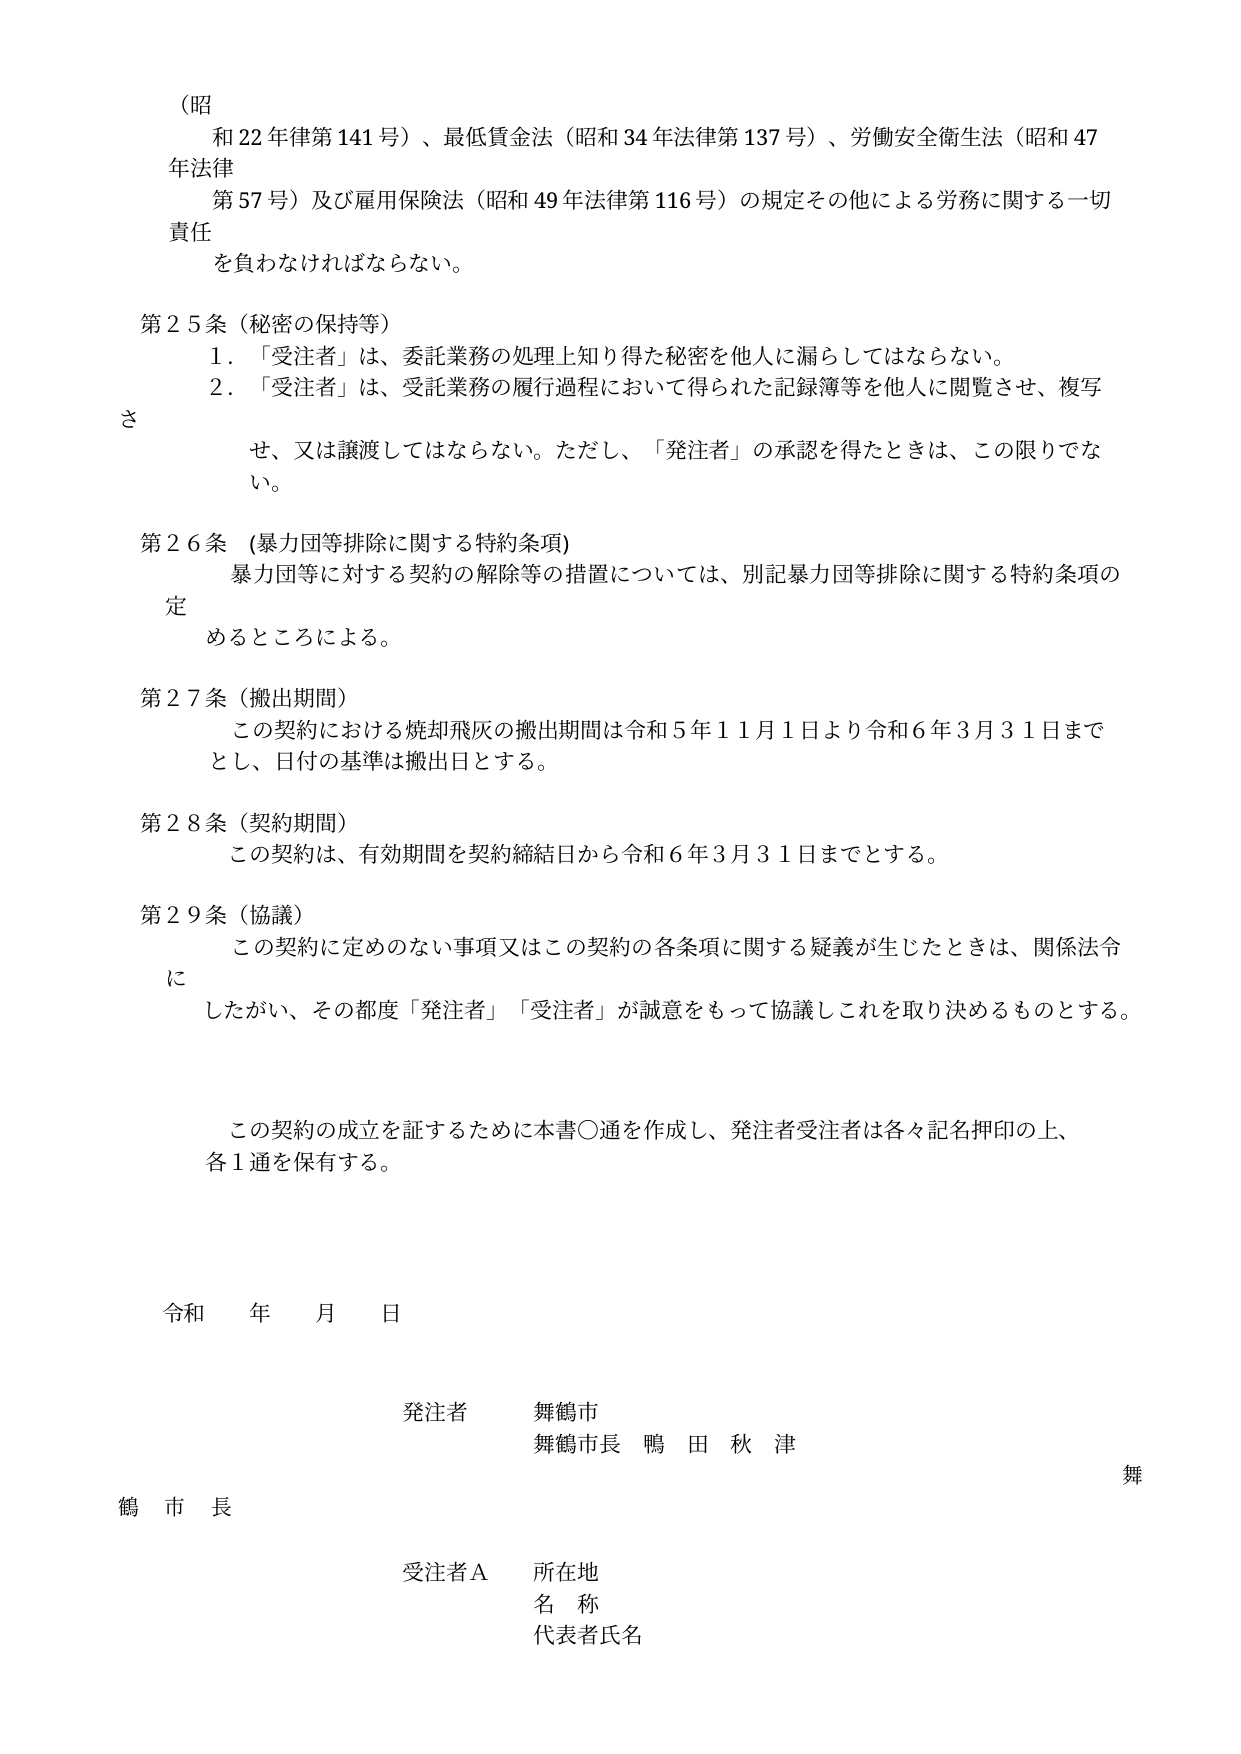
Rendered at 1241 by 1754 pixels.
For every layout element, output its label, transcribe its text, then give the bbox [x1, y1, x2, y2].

text この契約における焼却飛灰の搬出期間は令和５年１１月１日より令和６年３月３１日まで [165, 713, 1122, 744]
text この契約の成立を証するために本書〇通を作成し、発注者受注者は各々記名押印の上、 [118, 1114, 1122, 1145]
text 暴力団等に対する契約の解除等の措置については、別記暴力団等排除に関する特約条項の定 [165, 557, 1122, 620]
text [168, 89, 1123, 120]
text 舞鶴市長 [118, 1458, 1122, 1521]
text 発注者 舞鶴市 [118, 1395, 1122, 1427]
text 第57号）及び雇用保険法（昭和49年法律第116号）の規定その他による労務に関する一切責任 [168, 183, 1123, 246]
text この契約は、有効期間を契約締結日から令和６年３月３１日までとする。 [118, 837, 1122, 869]
text 各１通を保有する。 [118, 1145, 1122, 1177]
text とし、日付の基準は搬出日とする。 [165, 744, 1122, 776]
text ２．「受注者」は、受託業務の履行過程において得られた記録簿等を他人に閲覧させ、複写さ [118, 370, 1123, 433]
text 第２６条 (暴力団等排除に関する特約条項) [118, 526, 1122, 557]
text 和22年律第141号）、最低賃金法（昭和34年法律第137号）、労働安全衛生法（昭和47年法律 [168, 120, 1123, 183]
text を負わなければならない。 [168, 246, 1123, 278]
text 名 称 [118, 1587, 1122, 1618]
text 第２８条（契約期間） [118, 806, 1122, 837]
text 舞鶴市長 鴨 田 秋 津 [118, 1427, 1122, 1458]
text 令和 年 月 日 [118, 1296, 1122, 1327]
text したがい、その都度「発注者」「受注者」が誠意をもって協議しこれを取り決めるものとする。 [202, 993, 1122, 1024]
text 代表者氏名 [118, 1618, 1122, 1650]
text せ、又は譲渡してはならない。ただし、「発注者」の承認を得たときは、この限りでな [118, 433, 1123, 465]
text 第２７条（搬出期間） [118, 682, 1122, 713]
text 第２９条（協議） [118, 898, 1122, 930]
text この契約に定めのない事項又はこの契約の各条項に関する疑義が生じたときは、関係法令に [165, 930, 1122, 993]
text い。 [118, 465, 1123, 496]
text 受注者Ａ 所在地 [118, 1555, 1122, 1587]
text １．「受注者」は、委託業務の処理上知り得た秘密を他人に漏らしてはならない。 [118, 339, 1123, 370]
text 第２５条（秘密の保持等） [118, 307, 1123, 339]
text めるところによる。 [118, 620, 1122, 652]
